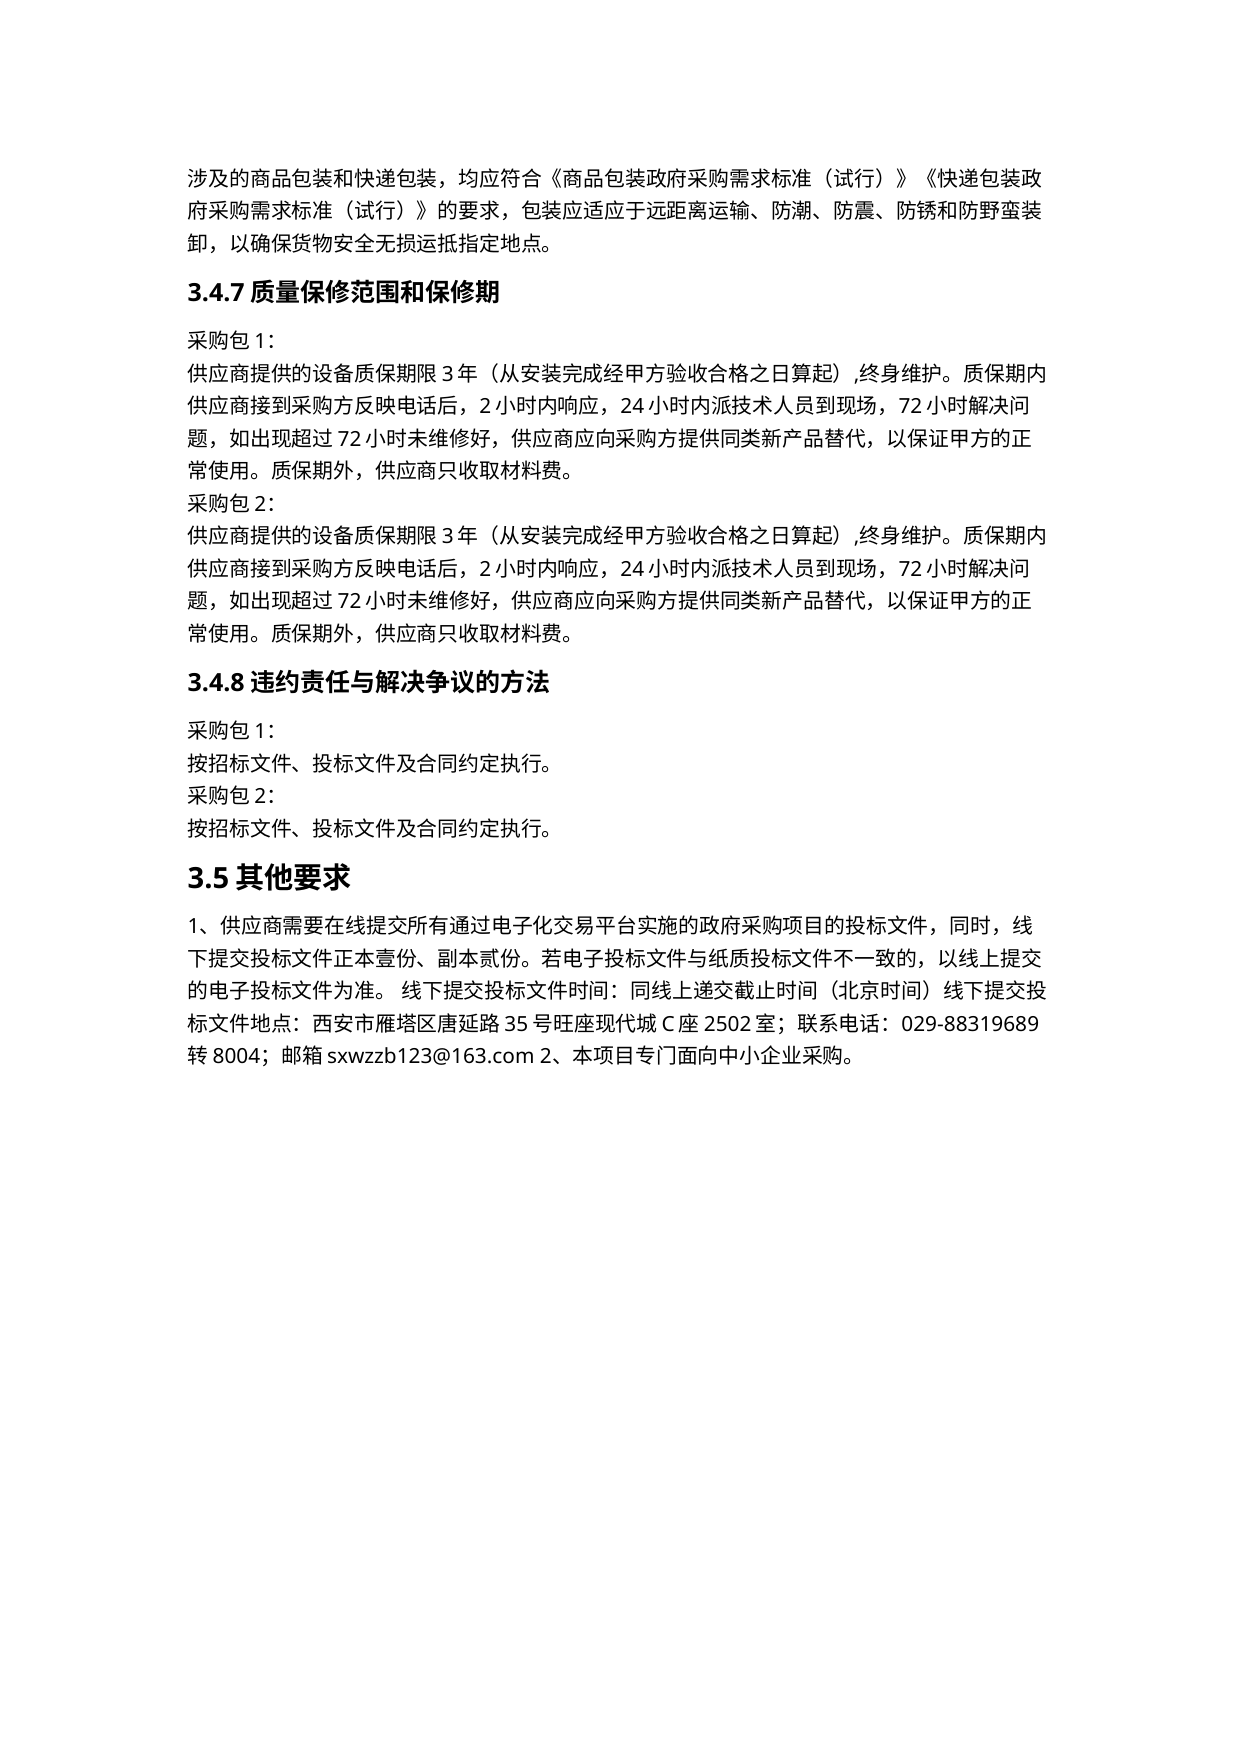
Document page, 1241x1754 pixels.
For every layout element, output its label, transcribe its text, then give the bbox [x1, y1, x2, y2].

text 3.5其他要求 [187, 844, 1053, 909]
text 3.4.8违约责任与解决争议的方法 [187, 649, 1053, 714]
text 采购包2： [187, 487, 1053, 519]
text 3.4.7质量保修范围和保修期 [187, 259, 1053, 324]
text 采购包1： [187, 714, 1053, 747]
text 采购包1： [187, 324, 1053, 357]
text 按招标文件、投标文件及合同约定执行。 [187, 812, 1053, 844]
text 采购包2： [187, 779, 1053, 812]
text 供应商提供的设备质保期限3年（从安装完成经甲方验收合格之日算起）,终身维护。质保期内供应商接到采购方反映电话后，2小时内响应，24小时内派技术人员到现场，72小时解决问题，如出现超过72小时未维修好，供应商应向采购方提供同类新产品替代，以保证甲方的正常使用。质保期外，供应商只收取材料费。 [187, 519, 1053, 649]
text 1、供应商需要在线提交所有通过电子化交易平台实施的政府采购项目的投标文件，同时，线下提交投标文件正本壹份、副本贰份。若电子投标文件与纸质投标文件不一致的，以线上提交的电子投标文件为准。 线下提交投标文件时间：同线上递交截止时间（北京时间）线下提交投标文件地点：西安市雁塔区唐延路35号旺座现代城C座2502室；联系电话：029-88319689转8004；邮箱sxwzzb123@163.com 2、本项目专门面向中小企业采购。 [187, 909, 1053, 1072]
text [187, 162, 1053, 259]
text 供应商提供的设备质保期限3年（从安装完成经甲方验收合格之日算起）,终身维护。质保期内供应商接到采购方反映电话后，2小时内响应，24小时内派技术人员到现场，72小时解决问题，如出现超过72小时未维修好，供应商应向采购方提供同类新产品替代，以保证甲方的正常使用。质保期外，供应商只收取材料费。 [187, 357, 1053, 487]
text 按招标文件、投标文件及合同约定执行。 [187, 747, 1053, 779]
